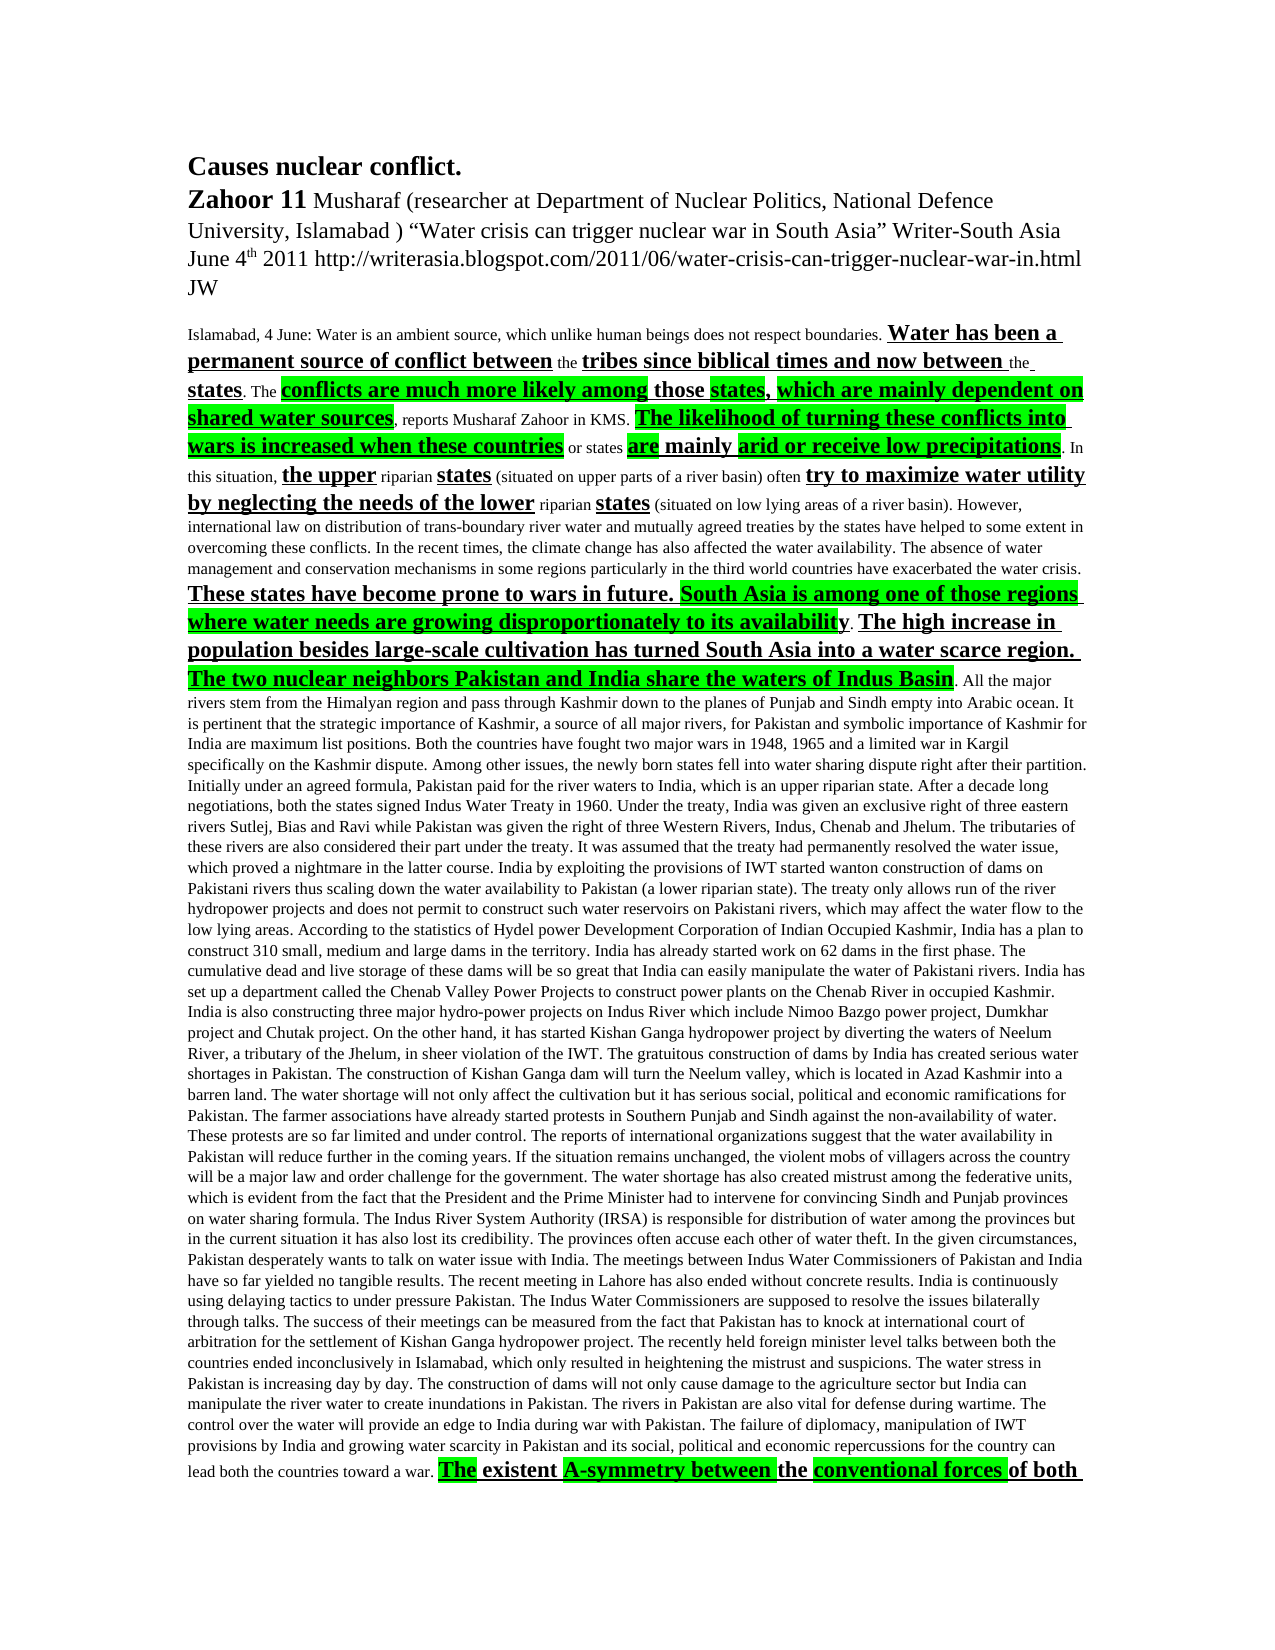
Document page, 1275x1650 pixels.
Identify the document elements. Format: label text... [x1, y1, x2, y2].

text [187, 319, 1087, 1483]
subtitle Causes nuclear conflict. [187, 150, 1087, 181]
text Zahoor 11 Musharaf (researcher at Department of Nuclear Politics, National Defence University, Islamabad ) “Water crisis can trigger nuclear war in South Asia” Writer-South Asia June 4th 2011 http://writerasia.blogspot.com/2011/06/water-crisis-can-trigger-nuclear-war-in.html JW [187, 183, 1087, 300]
